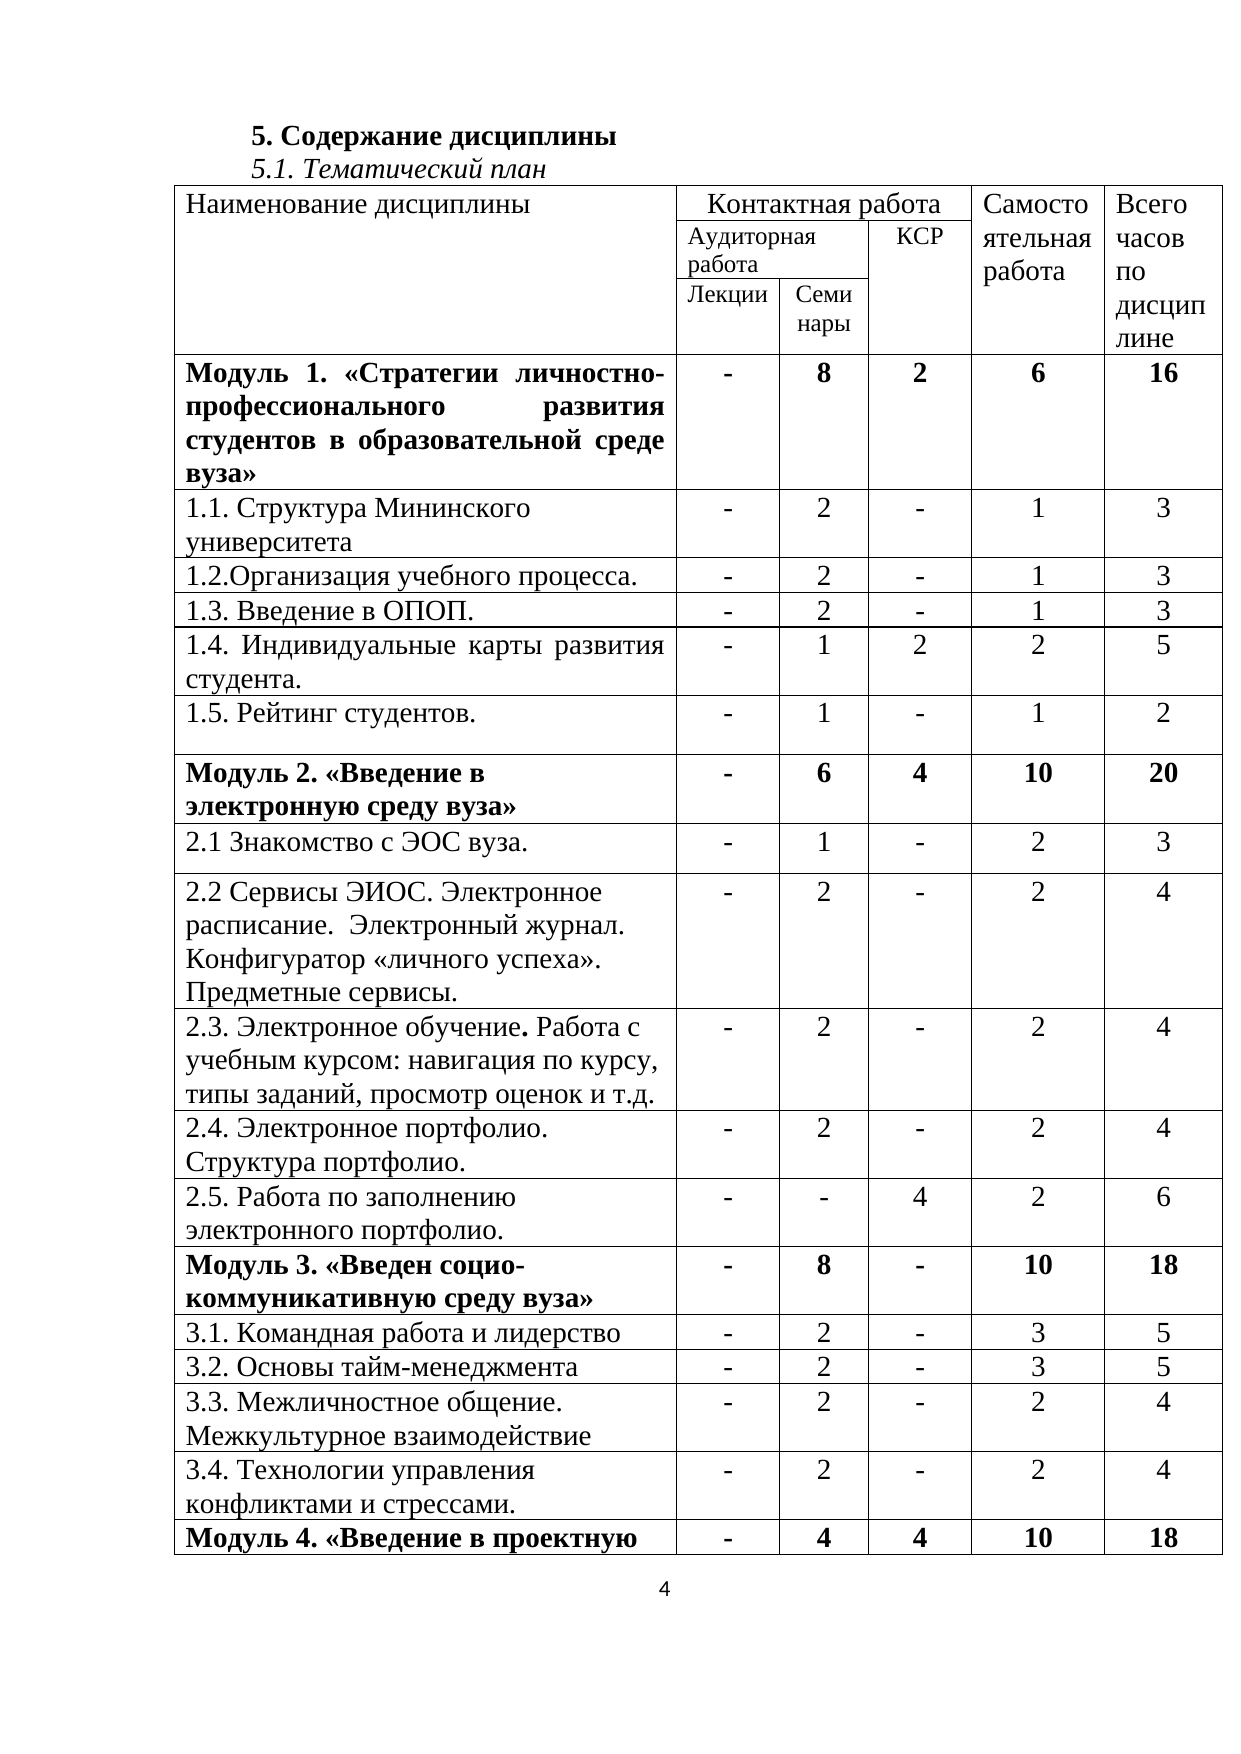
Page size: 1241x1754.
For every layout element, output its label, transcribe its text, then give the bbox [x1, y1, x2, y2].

table_cell 2 [780, 490, 868, 557]
table_cell - [869, 1111, 971, 1178]
table_cell 2 [780, 874, 868, 1008]
table_cell КСР [869, 221, 971, 354]
table_cell - [869, 593, 971, 626]
table_cell - [869, 558, 971, 592]
table_cell 2.5. Работа по заполнению электронного портфолио. [175, 1179, 676, 1246]
table_cell 4 [780, 1520, 868, 1554]
table_cell 3.4. Технологии управления конфликтами и стрессами. [175, 1452, 676, 1519]
table_cell 8 [780, 355, 868, 489]
table_header Самостоятельная работа [972, 186, 1104, 354]
table_cell 4 [1105, 874, 1222, 1008]
table_cell 4 [1105, 1009, 1222, 1109]
table_cell - [677, 1247, 779, 1314]
table_cell 1 [780, 824, 868, 873]
table_cell - [869, 824, 971, 873]
table_cell 3 [972, 1350, 1104, 1383]
table_cell - [677, 1384, 779, 1451]
table_cell 2 [780, 1315, 868, 1348]
table_cell 2.3. Электронное обучение. Работа с учебным курсом: навигация по курсу, типы заданий, просмотр оценок и т.д. [175, 1009, 676, 1109]
table_cell 16 [1105, 355, 1222, 489]
table_cell - [869, 1384, 971, 1451]
table_header Всего часов по дисциплине [1105, 186, 1222, 354]
table_cell - [677, 355, 779, 489]
list 5.1. Тематический план [177, 152, 1152, 185]
table_cell 20 [1105, 755, 1222, 823]
table_cell 2.2 Сервисы ЭИОС. Электронное расписание. Электронный журнал. Конфигуратор «личного успеха». Предметные сервисы. [175, 874, 676, 1008]
table_cell Модуль 2. «Введение в электронную среду вуза» [175, 755, 676, 823]
table_cell 2 [780, 1452, 868, 1519]
table_cell - [677, 1315, 779, 1348]
table_cell 1 [780, 628, 868, 694]
table_cell - [677, 874, 779, 1008]
table_cell - [677, 1179, 779, 1246]
table_cell 2 [972, 1009, 1104, 1109]
table_cell 3 [1105, 490, 1222, 557]
table_cell 2.4. Электронное портфолио. Структура портфолио. [175, 1111, 676, 1178]
table_cell Лекции [677, 279, 779, 354]
table_cell 3 [1105, 824, 1222, 873]
table_cell 4 [869, 1179, 971, 1246]
table_cell 2 [972, 1384, 1104, 1451]
table_cell 2 [780, 1009, 868, 1109]
table_cell - [869, 874, 971, 1008]
table_cell 1.4. Индивидуальные карты развития студента. [175, 628, 676, 694]
table_cell 4 [1105, 1111, 1222, 1178]
table_cell Модуль 3. «Введен социо-коммуникативную среду вуза» [175, 1247, 676, 1314]
table_cell 2 [780, 1384, 868, 1451]
table_cell 2.1 Знакомство с ЭОС вуза. [175, 824, 676, 873]
table_cell - [869, 1315, 971, 1348]
table_cell 1 [972, 696, 1104, 754]
table_cell Аудиторная работа [677, 221, 868, 278]
table_cell 3 [1105, 593, 1222, 626]
table_cell 3.3. Межличностное общение. Межкультурное взаимодействие [175, 1384, 676, 1451]
table_cell 3.2. Основы тайм-менеджмента [175, 1350, 676, 1383]
table_cell - [677, 1009, 779, 1109]
table_cell 18 [1105, 1520, 1222, 1554]
table_cell - [677, 1520, 779, 1554]
table_cell 3 [1105, 558, 1222, 592]
table_cell 2 [780, 1111, 868, 1178]
table_cell - [677, 558, 779, 592]
table_cell 1.2.Организация учебного процесса. [175, 558, 676, 592]
table_cell - [869, 490, 971, 557]
table_cell 1 [780, 696, 868, 754]
table_cell 10 [972, 1520, 1104, 1554]
table_cell - [869, 1009, 971, 1109]
table_cell 1 [972, 593, 1104, 626]
table_cell 2 [972, 874, 1104, 1008]
table_cell 4 [1105, 1384, 1222, 1451]
table_cell 2 [972, 824, 1104, 873]
table_cell - [677, 696, 779, 754]
table_cell - [677, 490, 779, 557]
table_cell 5 [1105, 628, 1222, 694]
table_cell - [677, 755, 779, 823]
table_cell 2 [780, 1350, 868, 1383]
table_cell 3 [972, 1315, 1104, 1348]
table_cell - [677, 824, 779, 873]
table_cell 10 [972, 755, 1104, 823]
table_header Контактная работа [677, 186, 971, 220]
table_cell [175, 1520, 676, 1554]
table_cell 3.1. Командная работа и лидерство [175, 1315, 676, 1348]
table_cell 4 [869, 1520, 971, 1554]
table_cell 1.5. Рейтинг студентов. [175, 696, 676, 754]
table_cell 2 [1105, 696, 1222, 754]
table_cell - [869, 1452, 971, 1519]
table_cell 6 [780, 755, 868, 823]
table_cell 6 [972, 355, 1104, 489]
table_cell - [869, 1350, 971, 1383]
table_cell Модуль 1. «Стратегии личностно-профессионального развития студентов в образовательной среде вуза» [175, 355, 676, 489]
table_cell 5 [1105, 1315, 1222, 1348]
table_cell 1.1. Структура Мининского университета [175, 490, 676, 557]
table_cell - [780, 1179, 868, 1246]
table_cell 2 [780, 593, 868, 626]
table_cell 6 [1105, 1179, 1222, 1246]
table_cell 4 [869, 755, 971, 823]
table_cell 1 [972, 490, 1104, 557]
table_cell 4 [1105, 1452, 1222, 1519]
list 5. Содержание дисциплины [177, 118, 1152, 152]
table_cell 2 [972, 1111, 1104, 1178]
table_cell - [869, 696, 971, 754]
table_cell 1.3. Введение в ОПОП. [175, 593, 676, 626]
table_cell 10 [972, 1247, 1104, 1314]
table_cell 18 [1105, 1247, 1222, 1314]
table_cell 2 [869, 628, 971, 694]
table_cell 2 [972, 1179, 1104, 1246]
table_cell - [677, 593, 779, 626]
table_cell 2 [972, 628, 1104, 694]
table_cell 2 [780, 558, 868, 592]
table_cell - [677, 1111, 779, 1178]
table_cell - [869, 1247, 971, 1314]
table_cell 2 [972, 1452, 1104, 1519]
table_header Наименование дисциплины [175, 186, 676, 354]
table_cell 1 [972, 558, 1104, 592]
table_cell - [677, 1350, 779, 1383]
table_cell Семинары [780, 279, 868, 354]
table_cell 8 [780, 1247, 868, 1314]
table_cell 5 [1105, 1350, 1222, 1383]
table_cell - [677, 1452, 779, 1519]
table_cell - [677, 628, 779, 694]
table_cell 2 [869, 355, 971, 489]
